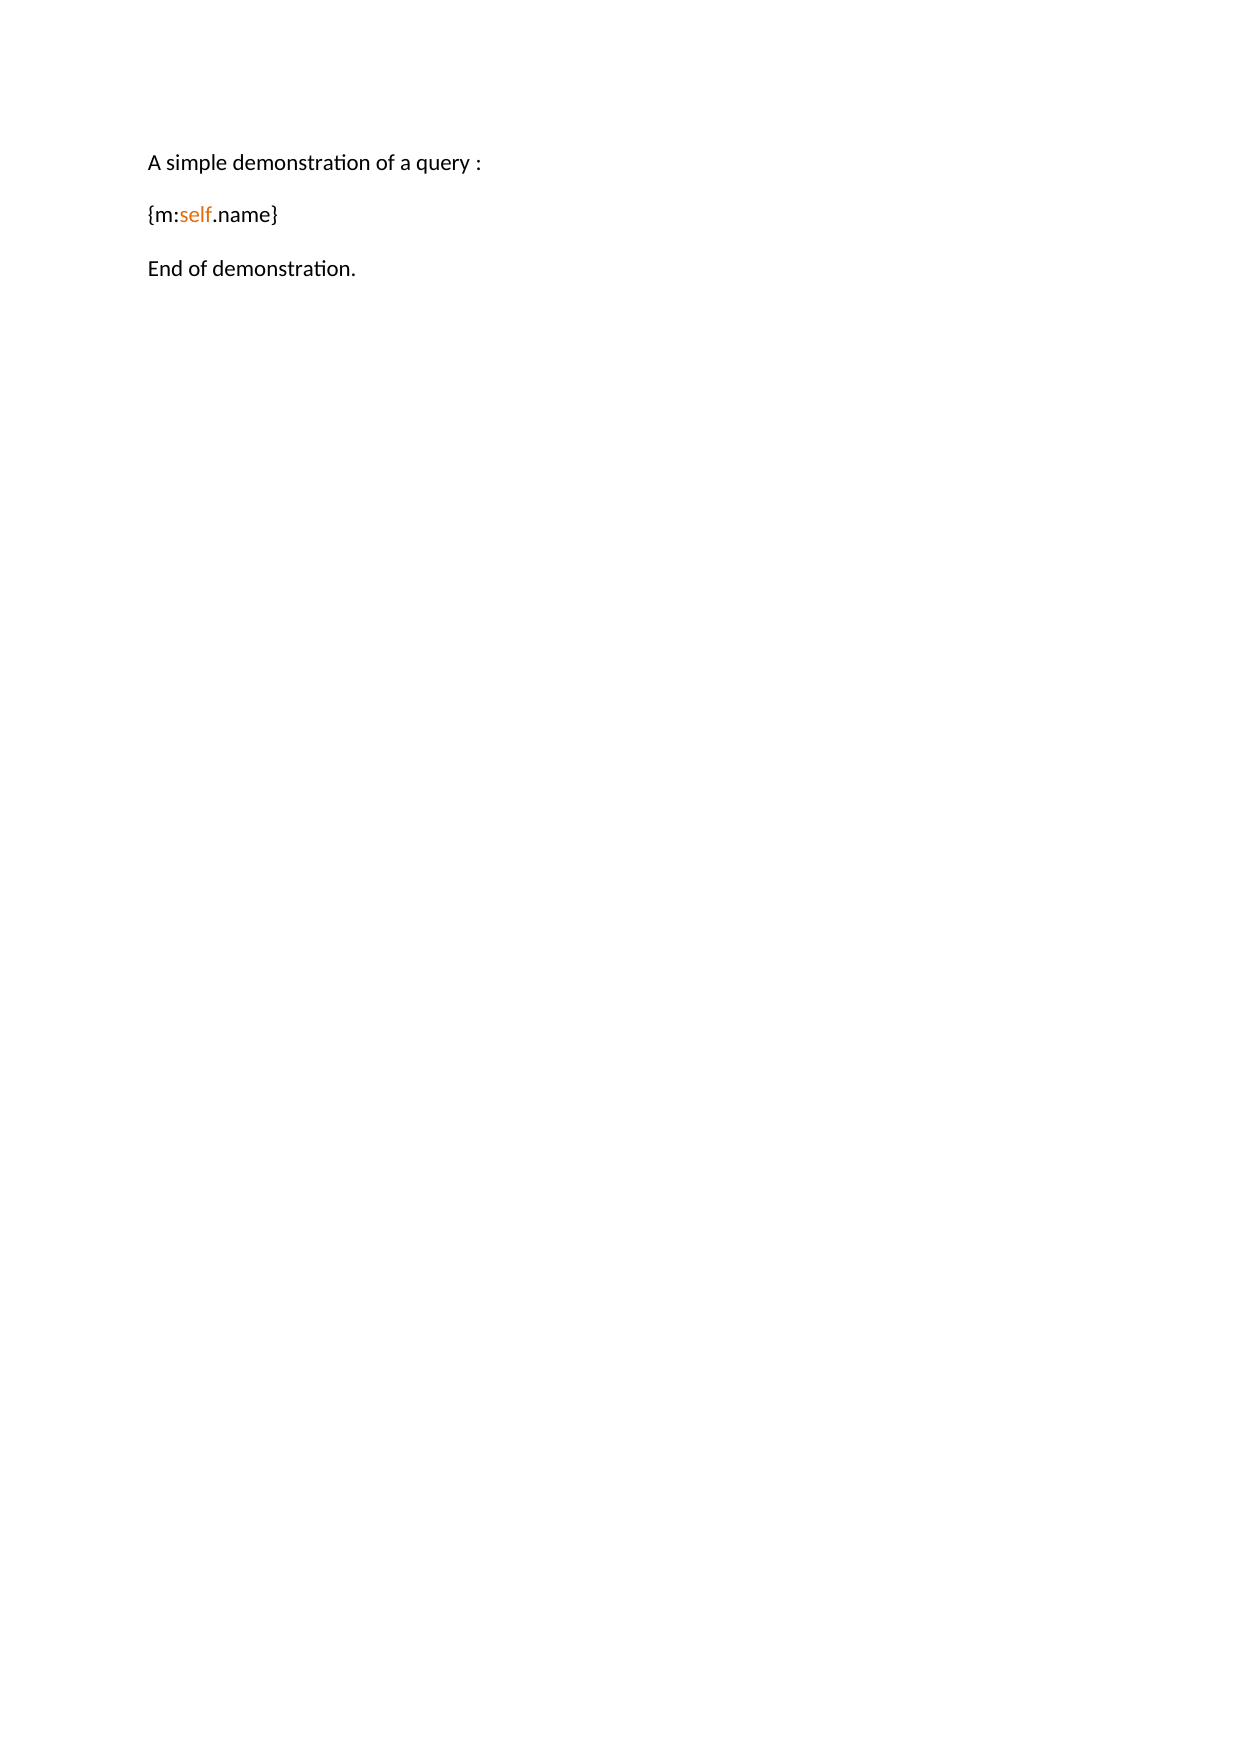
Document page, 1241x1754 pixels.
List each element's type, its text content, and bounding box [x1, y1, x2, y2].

text End of demonstration. [148, 254, 1093, 282]
text A simple demonstration of a query : [148, 148, 1093, 176]
text {m:self.name} [148, 201, 1093, 229]
